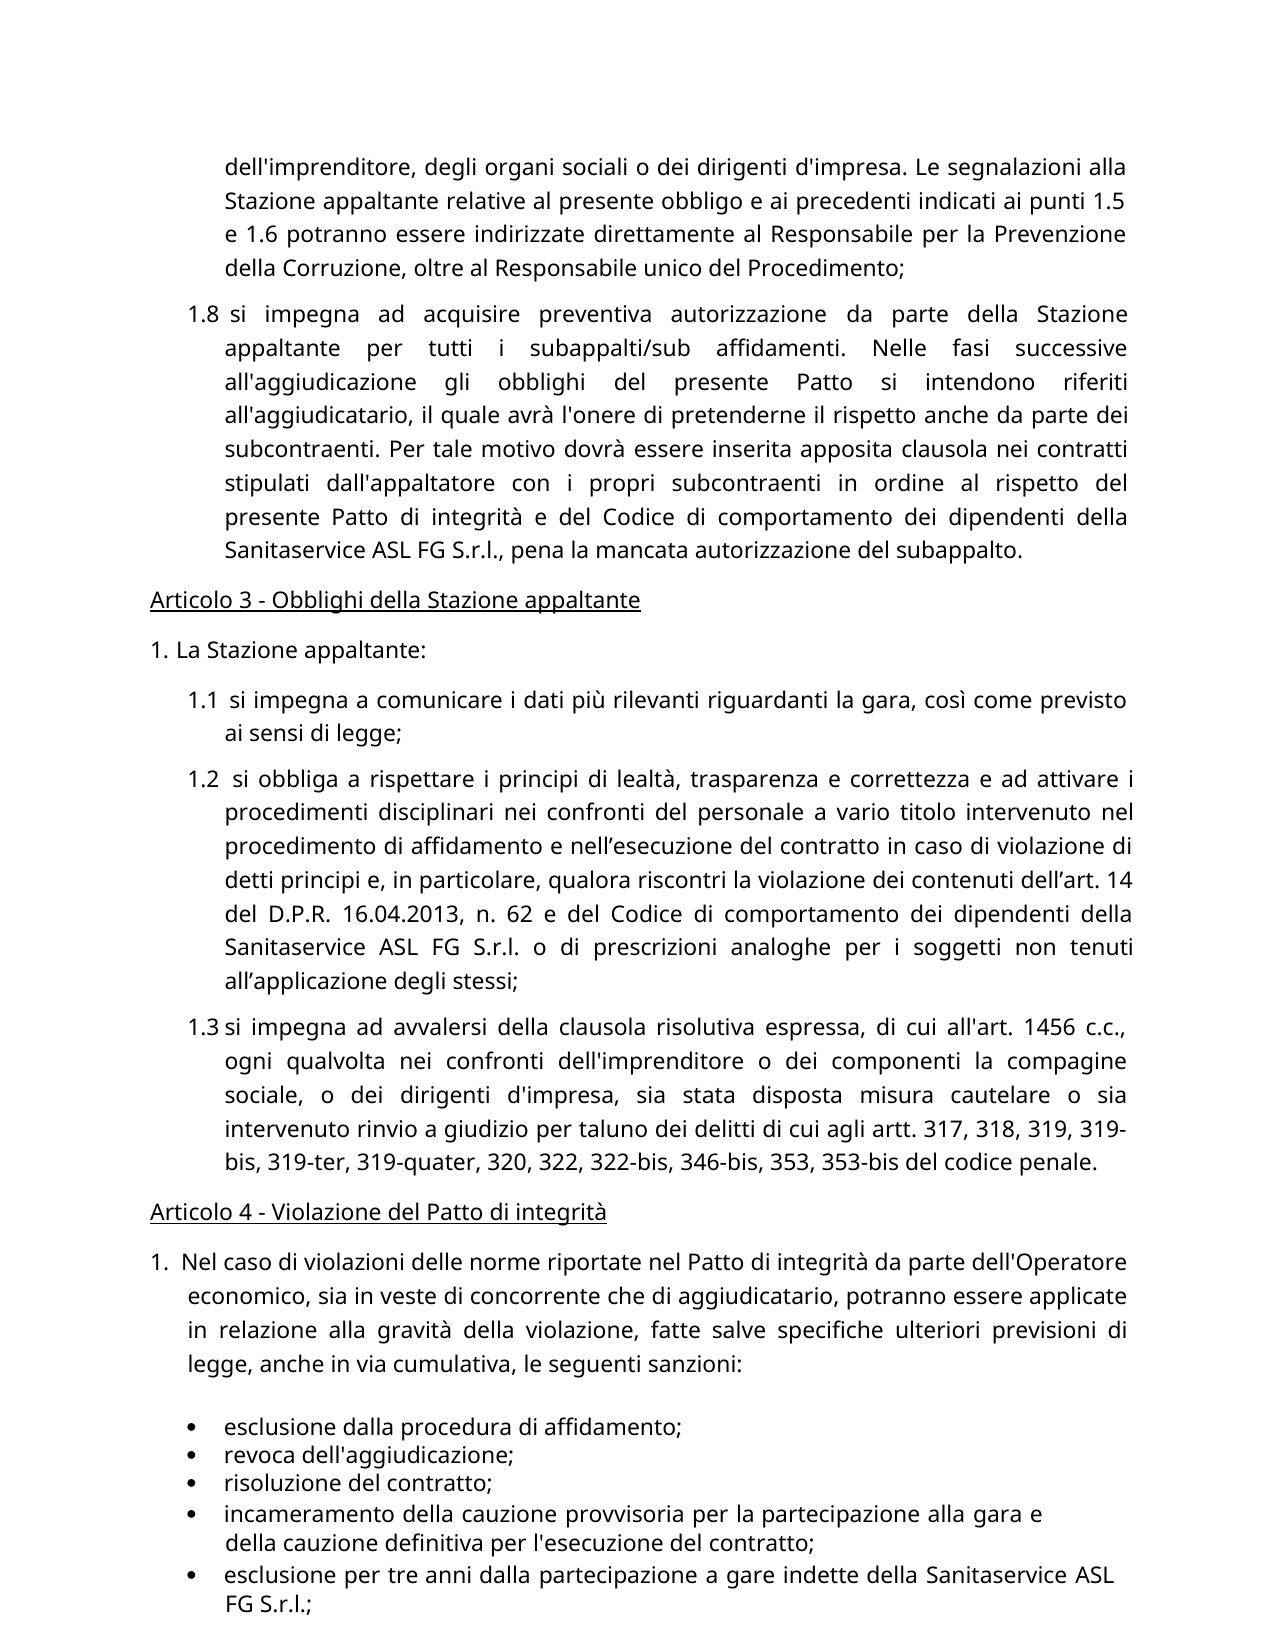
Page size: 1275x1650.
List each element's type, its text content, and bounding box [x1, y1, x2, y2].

text Articolo 4 - Violazione del Patto di integrità [150, 1196, 1146, 1227]
list incameramento della cauzione provvisoria per la partecipazione alla gara e della cauzione definitiva per l'esecuzione del contratto; [187, 1499, 1056, 1558]
list esclusione dalla procedura di affidamento; [187, 1413, 1146, 1441]
list si impegna a comunicare i dati più rilevanti riguardanti la gara, così come previsto ai sensi di legge; [187, 684, 1128, 748]
list si impegna ad avvalersi della clausola risolutiva espressa, di cui all'art. 1456 c.c., ogni qualvolta nei confronti dell'imprenditore o dei componenti la compagine sociale, o dei dirigenti d'impresa, sia stata disposta misura cautelare o sia intervenuto rinvio a giudizio per taluno dei delitti di cui agli artt. 317, 318, 319, 319-bis, 319-ter, 319-quater, 320, 322, 322-bis, 346-bis, 353, 353-bis del codice penale. [187, 1011, 1128, 1178]
list esclusione per tre anni dalla partecipazione a gare indette della Sanitaservice ASL FG S.r.l.; [187, 1559, 1118, 1619]
list si impegna ad acquisire preventiva autorizzazione da parte della Stazione appaltante per tutti i subappalti/sub affidamenti. Nelle fasi successive all'aggiudicazione gli obblighi del presente Patto si intendono riferiti all'aggiudicatario, il quale avrà l'onere di pretenderne il rispetto anche da parte dei subcontraenti. Per tale motivo dovrà essere inserita apposita clausola nei contratti stipulati dall'appaltatore con i propri subcontraenti in ordine al rispetto del presente Patto di integrità e del Codice di comportamento dei dipendenti della Sanitaservice ASL FG S.r.l., pena la mancata autorizzazione del subappalto. [187, 298, 1128, 566]
list si obbliga a rispettare i principi di lealtà, trasparenza e correttezza e ad attivare i procedimenti disciplinari nei confronti del personale a vario titolo intervenuto nel procedimento di affidamento e nell’esecuzione del contratto in caso di violazione di detti principi e, in particolare, qualora riscontri la violazione dei contenuti dell’art. 14 del D.P.R. 16.04.2013, n. 62 e del Codice di comportamento dei dipendenti della Sanitaservice ASL FG S.r.l. o di prescrizioni analoghe per i soggetti non tenuti all’applicazione degli stessi; [187, 763, 1134, 996]
list risoluzione del contratto; [187, 1469, 1146, 1497]
text Articolo 3 - Obblighi della Stazione appaltante [150, 584, 1146, 615]
list revoca dell'aggiudicazione; [187, 1441, 1146, 1469]
list La Stazione appaltante: [150, 634, 1146, 665]
text dell'imprenditore, degli organi sociali o dei dirigenti d'impresa. Le segnalazioni alla Stazione appaltante relative al presente obbligo e ai precedenti indicati ai punti 1.5 e 1.6 potranno essere indirizzate direttamente al Responsabile per la Prevenzione della Corruzione, oltre al Responsabile unico del Procedimento; [224, 151, 1127, 283]
list Nel caso di violazioni delle norme riportate nel Patto di integrità da parte dell'Operatore economico, sia in veste di concorrente che di aggiudicatario, potranno essere applicate in relazione alla gravità della violazione, fatte salve specifiche ulteriori previsioni di legge, anche in via cumulativa, le seguenti sanzioni: [150, 1246, 1128, 1379]
